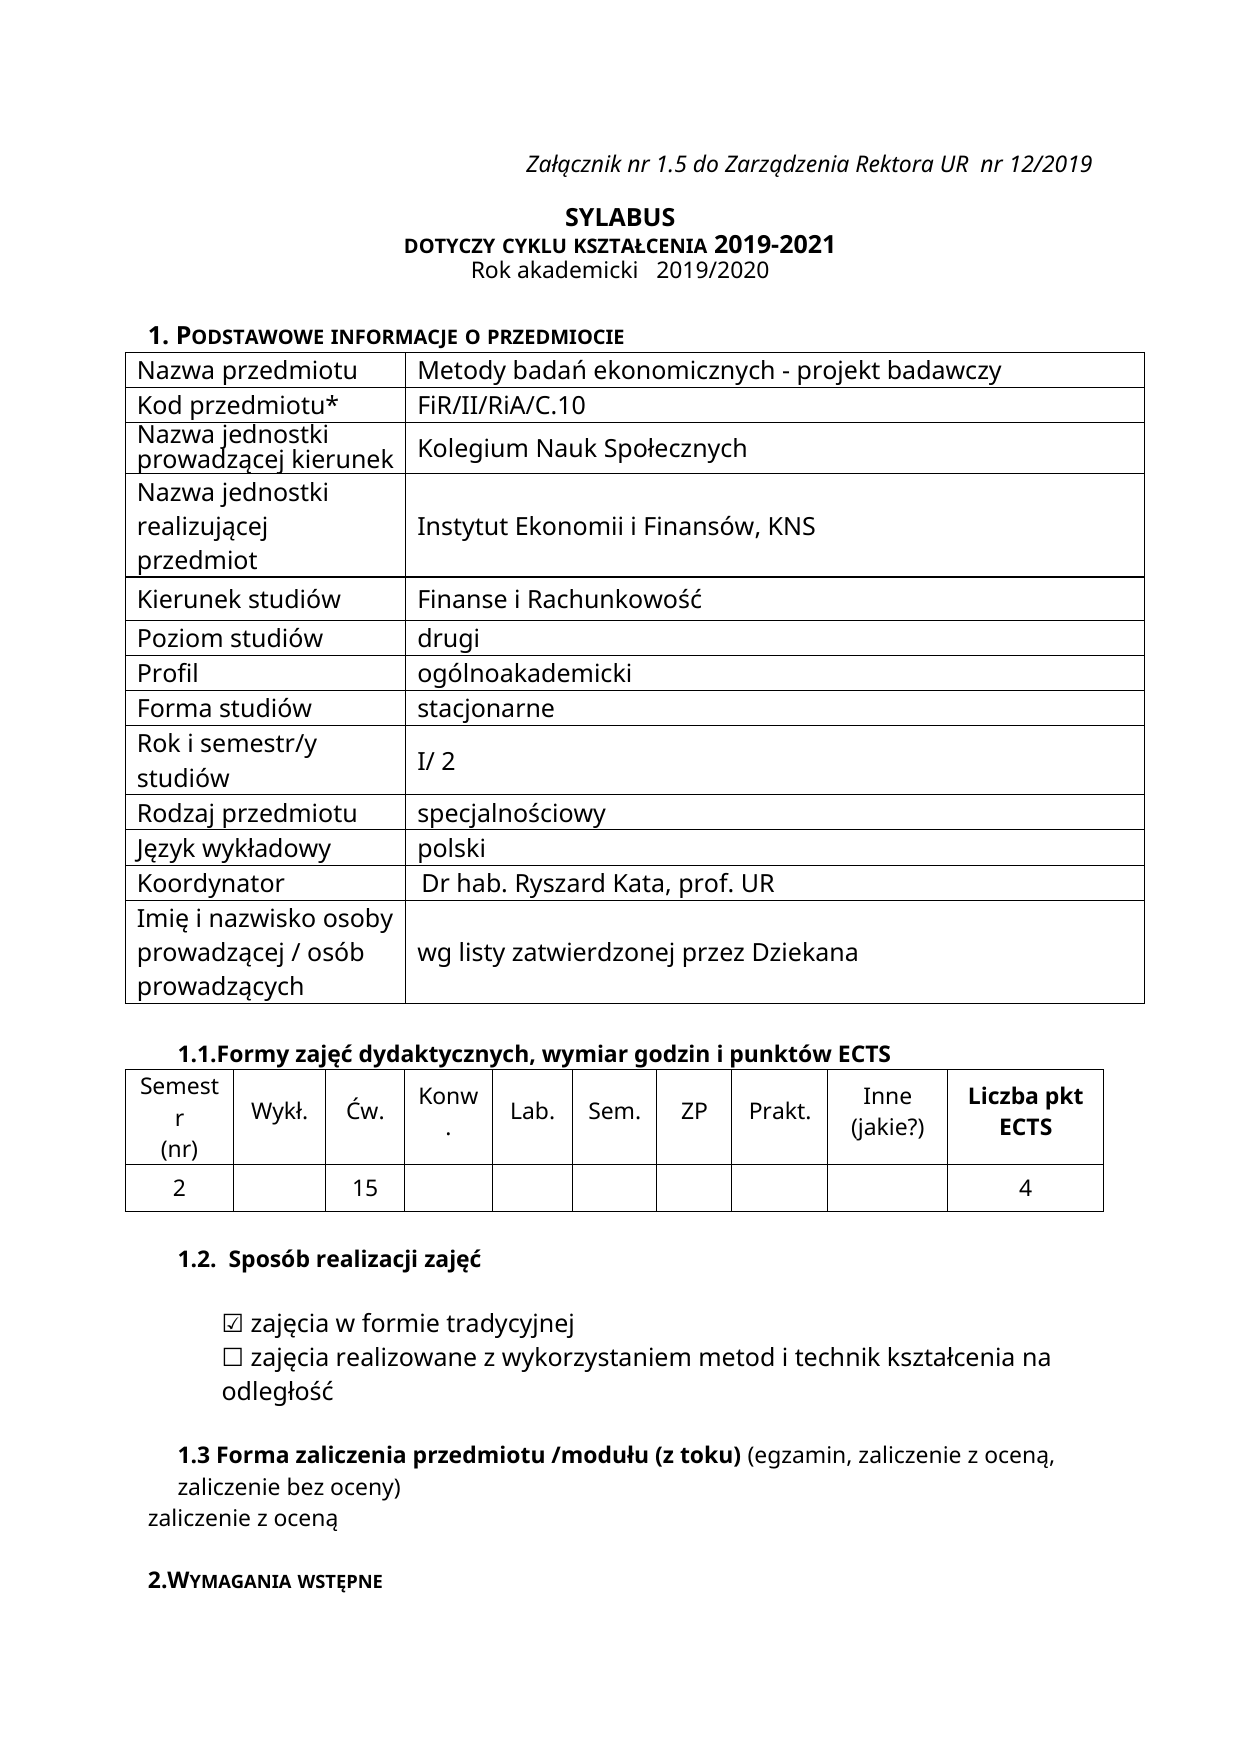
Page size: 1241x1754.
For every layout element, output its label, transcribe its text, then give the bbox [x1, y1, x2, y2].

table_cell specjalnościowy [406, 795, 1144, 829]
text ☐ zajęcia realizowane z wykorzystaniem metod i technik kształcenia na odległość [221, 1340, 1093, 1408]
table_cell [234, 1165, 325, 1211]
text 1. Podstawowe informacje o przedmiocie [148, 318, 1093, 352]
table_cell polski [406, 830, 1144, 864]
text Załącznik nr 1.5 do Zarządzenia Rektora UR nr 12/2019 [148, 148, 1093, 179]
table_header Nazwa przedmiotu [126, 353, 405, 387]
table_cell Profil [126, 656, 405, 690]
table_cell [573, 1165, 656, 1211]
table_header Inne (jakie?) [828, 1070, 947, 1164]
table_cell Rodzaj przedmiotu [126, 795, 405, 829]
table_cell I/ 2 [406, 726, 1144, 794]
table_cell Imię i nazwisko osoby prowadzącej / osób prowadzących [126, 901, 405, 1003]
table_cell Język wykładowy [126, 830, 405, 864]
text SYLABUS [148, 200, 1093, 234]
table_cell Forma studiów [126, 691, 405, 725]
table_cell Koordynator [126, 866, 405, 899]
table_cell Dr hab. Ryszard Kata, prof. UR [406, 866, 1144, 899]
table_cell Kolegium Nauk Społecznych [406, 423, 1144, 473]
table_cell Nazwa jednostki prowadzącej kierunek [126, 423, 405, 473]
table_cell [405, 1165, 492, 1211]
table_cell ogólnoakademicki [406, 656, 1144, 690]
table_cell FiR/II/RiA/C.10 [406, 388, 1144, 422]
table_header Wykł. [234, 1070, 325, 1164]
table_cell Kierunek studiów [126, 578, 405, 620]
table_cell wg listy zatwierdzonej przez Dziekana [406, 901, 1144, 1003]
table_header Prakt. [732, 1070, 827, 1164]
text Rok akademicki 2019/2020 [148, 259, 1093, 284]
table_cell Kod przedmiotu* [126, 388, 405, 422]
text 1.3 Forma zaliczenia przedmiotu /modułu (z toku) (egzamin, zaliczenie z oceną, zaliczenie bez oceny) [177, 1439, 1093, 1502]
text ☑ zajęcia w formie tradycyjnej [221, 1306, 1093, 1340]
table_header ZP [657, 1070, 731, 1164]
table_cell Rok i semestr/y studiów [126, 726, 405, 794]
table_cell stacjonarne [406, 691, 1144, 725]
table_header Sem. [573, 1070, 656, 1164]
table_header Konw. [405, 1070, 492, 1164]
table_header Liczba pkt ECTS [948, 1070, 1103, 1164]
table_cell 15 [326, 1165, 404, 1211]
table_cell Nazwa jednostki realizującej przedmiot [126, 474, 405, 576]
table_cell [657, 1165, 731, 1211]
table_cell 2 [126, 1165, 233, 1211]
text zaliczenie z oceną [148, 1502, 1093, 1533]
table_header Ćw. [326, 1070, 404, 1164]
text dotyczy cyklu kształcenia 2019-2021 [148, 234, 1093, 259]
table_cell Poziom studiów [126, 621, 405, 655]
text 1.2. Sposób realizacji zajęć [177, 1243, 1093, 1275]
table_cell Instytut Ekonomii i Finansów, KNS [406, 474, 1144, 576]
table_header Semestr (nr) [126, 1070, 233, 1164]
table_cell [732, 1165, 827, 1211]
table_cell [493, 1165, 572, 1211]
text 2.Wymagania wstępne [148, 1564, 1093, 1596]
text 1.1.Formy zajęć dydaktycznych, wymiar godzin i punktów ECTS [177, 1038, 1093, 1069]
table_cell Finanse i Rachunkowość [406, 578, 1144, 620]
table_cell [828, 1165, 947, 1211]
table_header Lab. [493, 1070, 572, 1164]
table_cell drugi [406, 621, 1144, 655]
table_cell 4 [948, 1165, 1103, 1211]
table_header Metody badań ekonomicznych - projekt badawczy [406, 353, 1144, 387]
